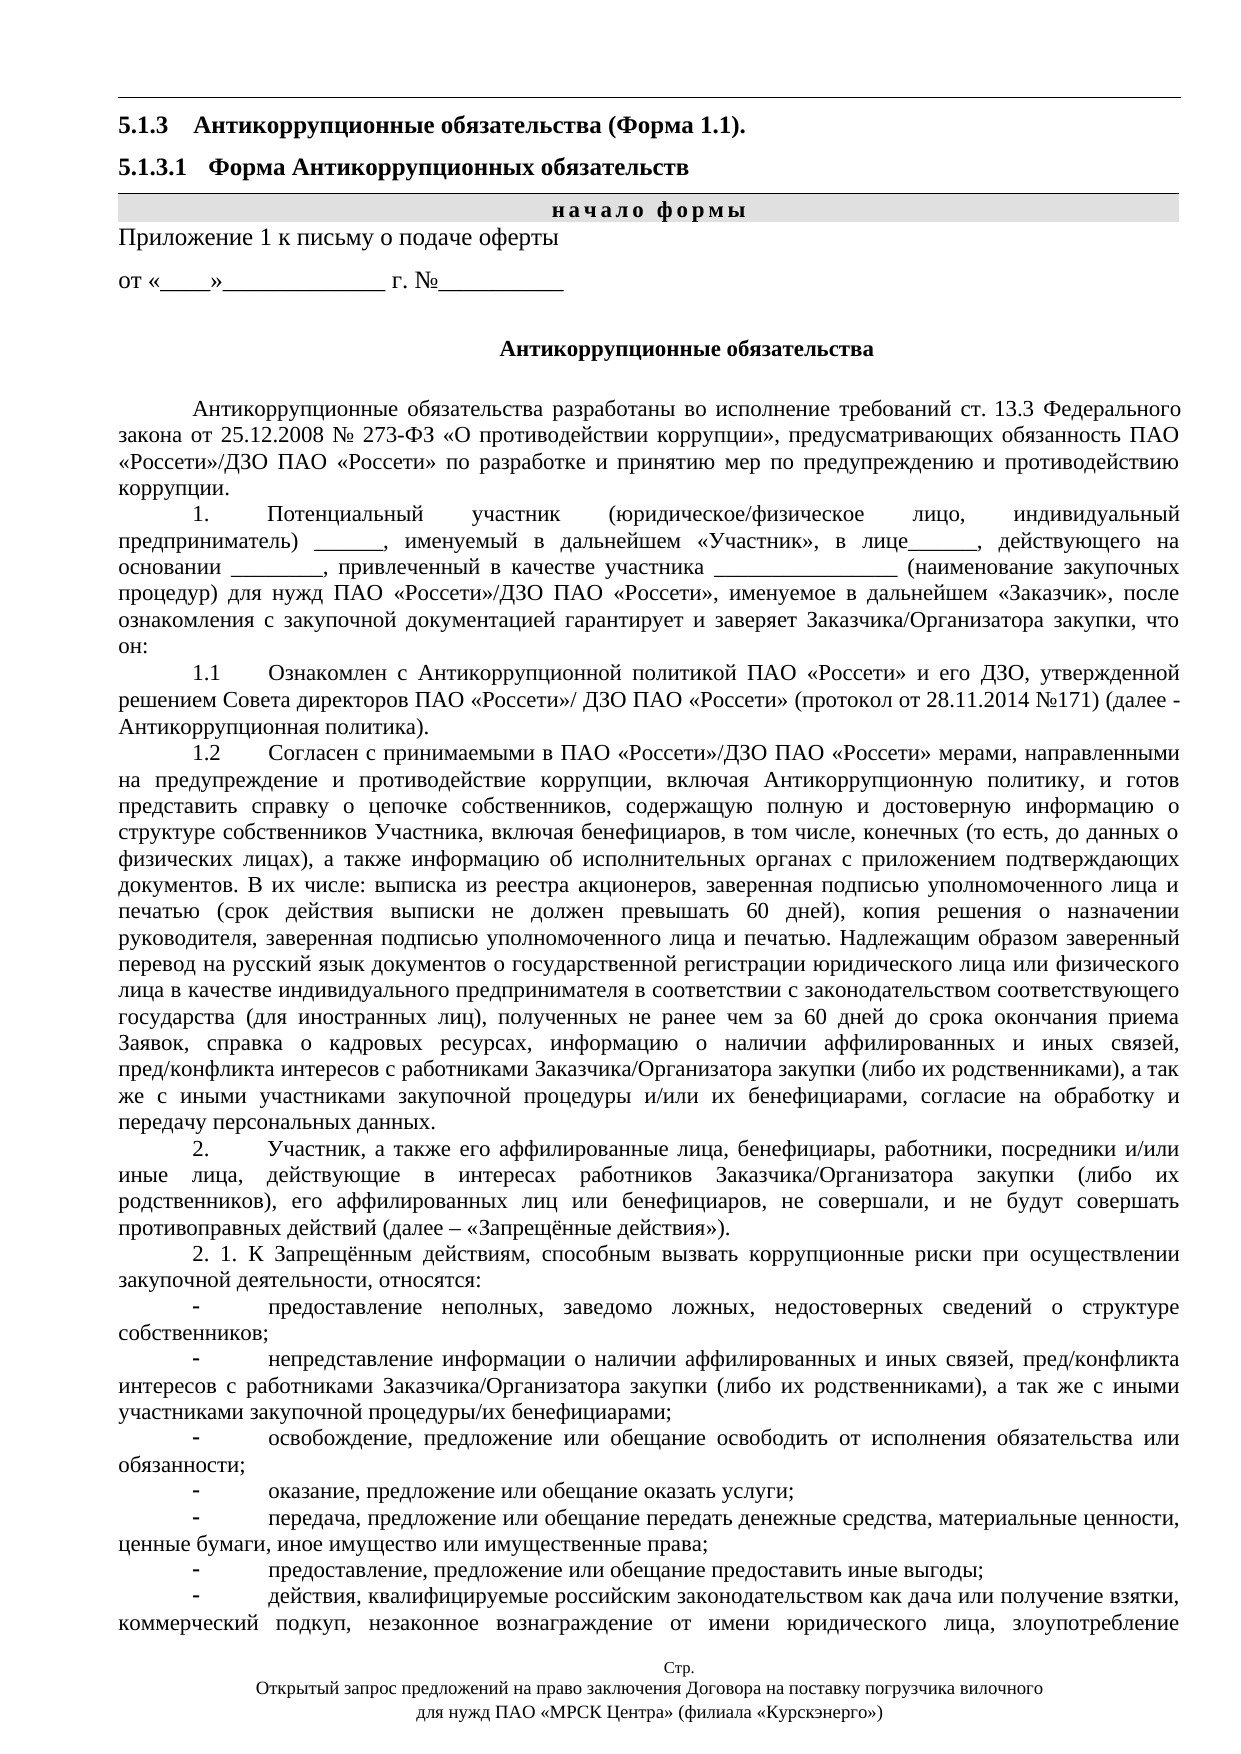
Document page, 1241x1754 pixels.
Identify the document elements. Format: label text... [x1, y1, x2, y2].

list освобождение, предложение или обещание освободить от исполнения обязательства или обязанности; [118, 1424, 1181, 1477]
text Антикоррупционные обязательства [118, 335, 1181, 361]
list Согласен с принимаемыми в ПАО «Россети»/ДЗО ПАО «Россети» мерами, направленными на предупреждение и противодействие коррупции, включая Антикоррупционную политику, и готов представить справку о цепочке собственников, содержащую полную и достоверную информацию о структуре собственников Участника, включая бенефициаров, в том числе, конечных (то есть, до данных о физических лицах), а также информацию об исполнительных органах с приложением подтверждающих документов. В их числе: выписка из реестра акционеров, заверенная подписью уполномоченного лица и печатью (срок действия выписки не должен превышать 60 дней), копия решения о назначении руководителя, заверенная подписью уполномоченного лица и печатью. Надлежащим образом заверенный перевод на русский язык документов о государственной регистрации юридического лица или физического лица в качестве индивидуального предпринимателя в соответствии с законодательством соответствующего государства (для иностранных лиц), полученных не ранее чем за 60 дней до срока окончания приема Заявок, справка о кадровых ресурсах, информацию о наличии аффилированных и иных связей, пред/конфликта интересов с работниками Заказчика/Организатора закупки (либо их родственниками), а так же с иными участниками закупочной процедуры и/или их бенефициарами, согласие на обработку и передачу персональных данных. [118, 739, 1181, 1134]
text 2. 1. К Запрещённым действиям, способным вызвать коррупционные риски при осуществлении закупочной деятельности, относятся: [118, 1240, 1181, 1293]
list предоставление неполных, заведомо ложных, недостоверных сведений о структуре собственников; [118, 1293, 1181, 1345]
list оказание, предложение или обещание оказать услуги; [118, 1477, 1181, 1503]
list Участник, а также его аффилированные лица, бенефициары, работники, посредники и/или иные лица, действующие в интересах работников Заказчика/Организатора закупки (либо их родственников), его аффилированных лиц или бенефициаров, не совершали, и не будут совершать противоправных действий (далее – «Запрещённые действия»). [118, 1134, 1181, 1240]
subtitle Антикоррупционные обязательства (Форма 1.1). [118, 111, 1181, 139]
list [118, 1583, 1181, 1635]
list передача, предложение или обещание передать денежные средства, материальные ценности, ценные бумаги, иное имущество или имущественные права; [118, 1503, 1181, 1556]
text 1.1 Ознакомлен с Антикоррупционной политикой ПАО «Россети» и его ДЗО, утвержденной решением Совета директоров ПАО «Россети»/ ДЗО ПАО «Россети» (протокол от 28.11.2014 №171) (далее - Антикоррупционная политика). [118, 658, 1181, 739]
list Потенциальный участник (юридическое/физическое лицо, индивидуальный предприниматель) ______, именуемый в дальнейшем «Участник», в лице______, действующего на основании ________, привлеченный в качестве участника ________________ (наименование закупочных процедур) для нужд ПАО «Россети»/ДЗО ПАО «Россети», именуемое в дальнейшем «Заказчик», после ознакомления с закупочной документацией гарантирует и заверяет Заказчика/Организатора закупки, что он: [118, 500, 1181, 658]
text Приложение 1 к письму о подаче оферты [118, 222, 1181, 251]
subtitle Форма Антикоррупционных обязательств [118, 152, 1181, 181]
list предоставление, предложение или обещание предоставить иные выгоды; [118, 1556, 1181, 1583]
text от «____»_____________ г. №__________ [118, 266, 1181, 294]
text Антикоррупционные обязательства разработаны во исполнение требований ст. 13.3 Федерального закона от 25.12.2008 № 273-ФЗ «О противодействии коррупции», предусматривающих обязанность ПАО «Россети»/ДЗО ПАО «Россети» по разработке и принятию мер по предупреждению и противодействию коррупции. [118, 395, 1181, 500]
text начало формы [118, 194, 1179, 222]
list непредставление информации о наличии аффилированных и иных связей, пред/конфликта интересов с работниками Заказчика/Организатора закупки (либо их родственниками), а так же с иными участниками закупочной процедуры/их бенефициарами; [118, 1345, 1181, 1424]
